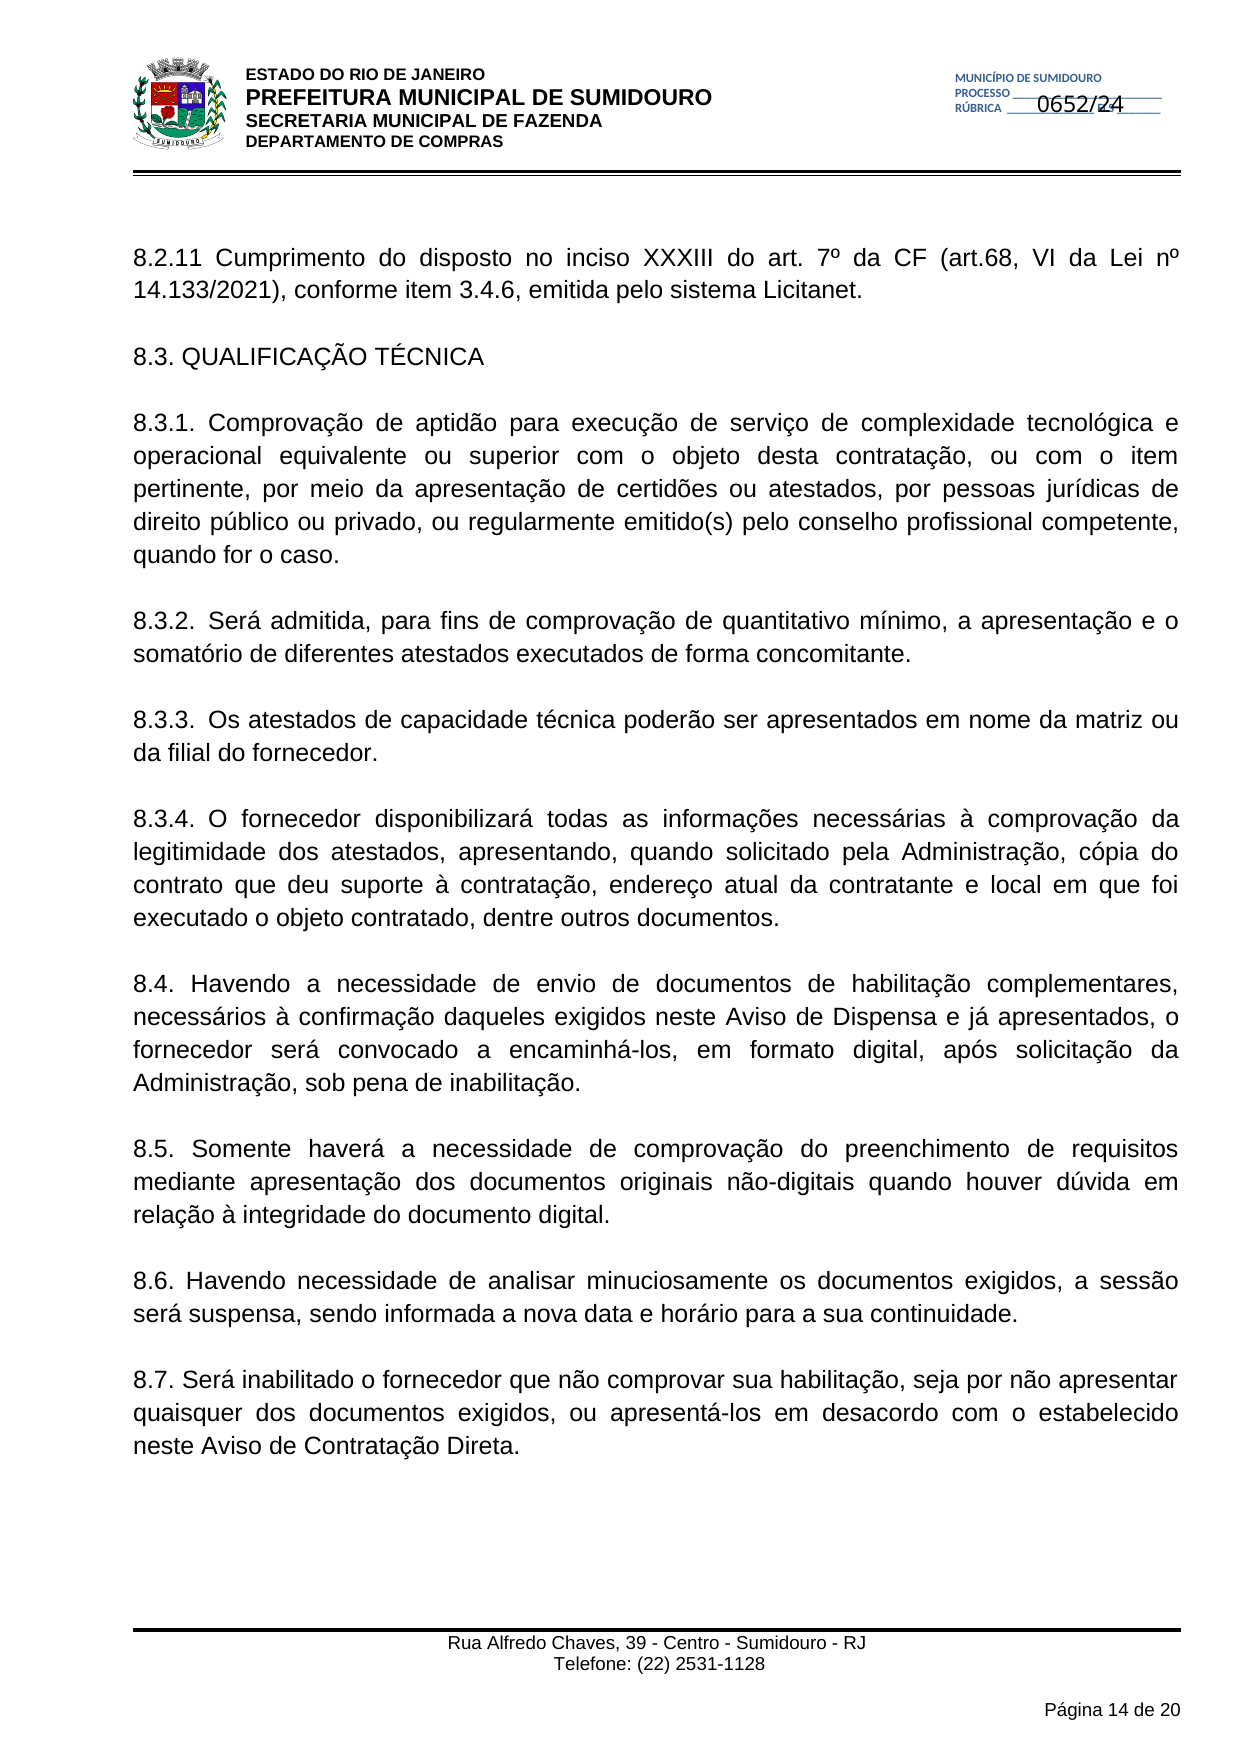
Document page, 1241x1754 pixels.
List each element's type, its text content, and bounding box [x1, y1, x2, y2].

subtitle 8.4. Havendo a necessidade de envio de documentos de habilitação complementares, necessários à confirmação daqueles exigidos neste Aviso de Dispensa e já apresentados, o fornecedor será convocado a encaminhá-los, em formato digital, após solicitação da Administração, sob pena de inabilitação. [133, 969, 1181, 1097]
subtitle 8.2.11 Cumprimento do disposto no inciso XXXIII do art. 7º da CF (art.68, VI da Lei nº 14.133/2021), conforme item 3.4.6, emitida pelo sistema Licitanet. [133, 242, 1181, 304]
subtitle 8.5. Somente haverá a necessidade de comprovação do preenchimento de requisitos mediante apresentação dos documentos originais não-digitais quando houver dúvida em relação à integridade do documento digital. [133, 1134, 1181, 1229]
subtitle 8.7. Será inabilitado o fornecedor que não comprovar sua habilitação, seja por não apresentar quaisquer dos documentos exigidos, ou apresentá-los em desacordo com o estabelecido neste Aviso de Contratação Direta. [133, 1365, 1181, 1460]
subtitle 8.3.1. Comprovação de aptidão para execução de serviço de complexidade tecnológica e operacional equivalente ou superior com o objeto desta contratação, ou com o item pertinente, por meio da apresentação de certidões ou atestados, por pessoas jurídicas de direito público ou privado, ou regularmente emitido(s) pelo conselho profissional competente, quando for o caso. [133, 408, 1181, 568]
subtitle 8.3. QUALIFICAÇÃO TÉCNICA [133, 342, 1181, 370]
subtitle 8.3.2. Será admitida, para fins de comprovação de quantitativo mínimo, a apresentação e o somatório de diferentes atestados executados de forma concomitante. [133, 606, 1181, 667]
subtitle 8.3.4. O fornecedor disponibilizará todas as informações necessárias à comprovação da legitimidade dos atestados, apresentando, quando solicitado pela Administração, cópia do contrato que deu suporte à contratação, endereço atual da contratante e local em que foi executado o objeto contratado, dentre outros documentos. [133, 804, 1181, 932]
subtitle 8.6. Havendo necessidade de analisar minuciosamente os documentos exigidos, a sessão será suspensa, sendo informada a nova data e horário para a sua continuidade. [133, 1266, 1181, 1328]
subtitle 8.3.3. Os atestados de capacidade técnica poderão ser apresentados em nome da matriz ou da filial do fornecedor. [133, 705, 1181, 767]
picture [132, 57, 227, 150]
